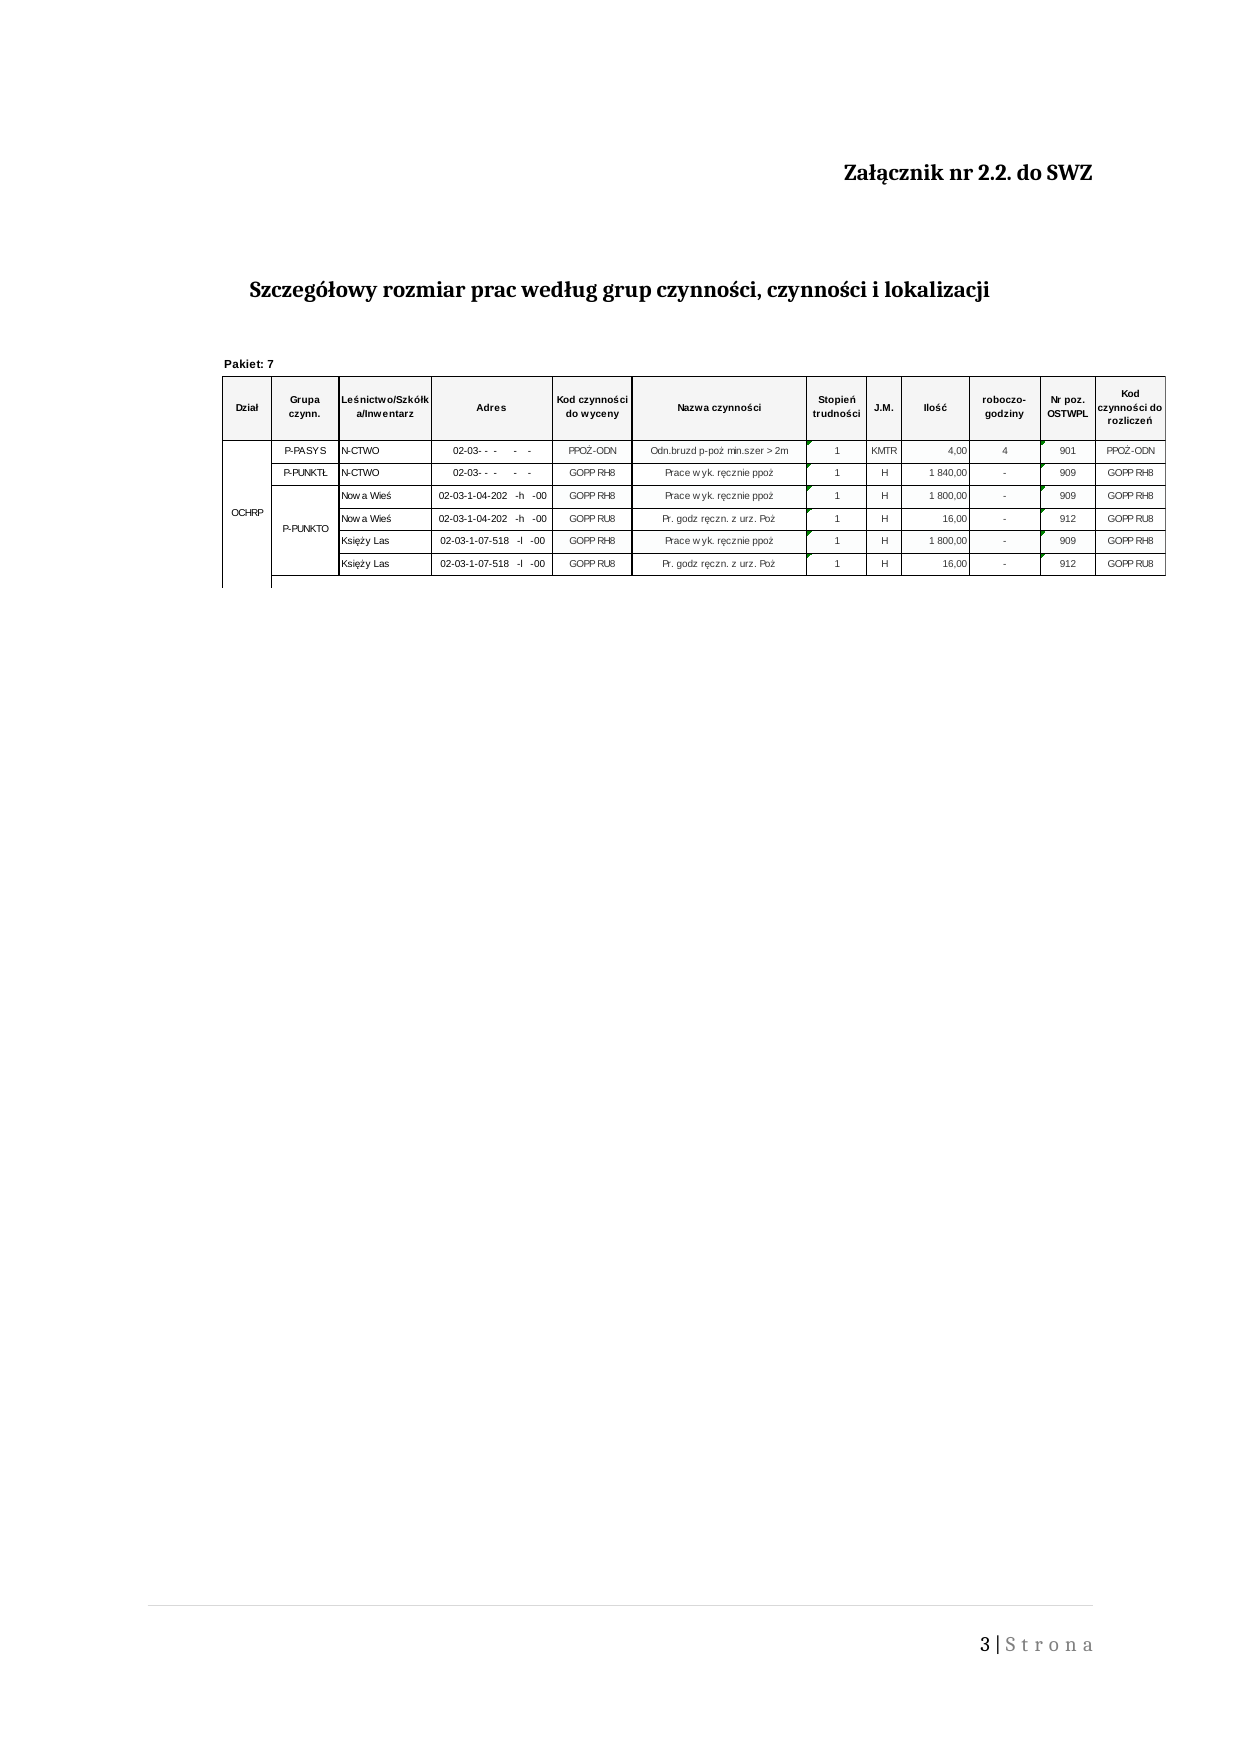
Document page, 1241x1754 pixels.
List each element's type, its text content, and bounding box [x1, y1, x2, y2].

text Załącznik nr 2.2. do SWZ [148, 160, 1093, 186]
text Szczegółowy rozmiar prac według grup czynności, czynności i lokalizacji [148, 277, 1093, 303]
